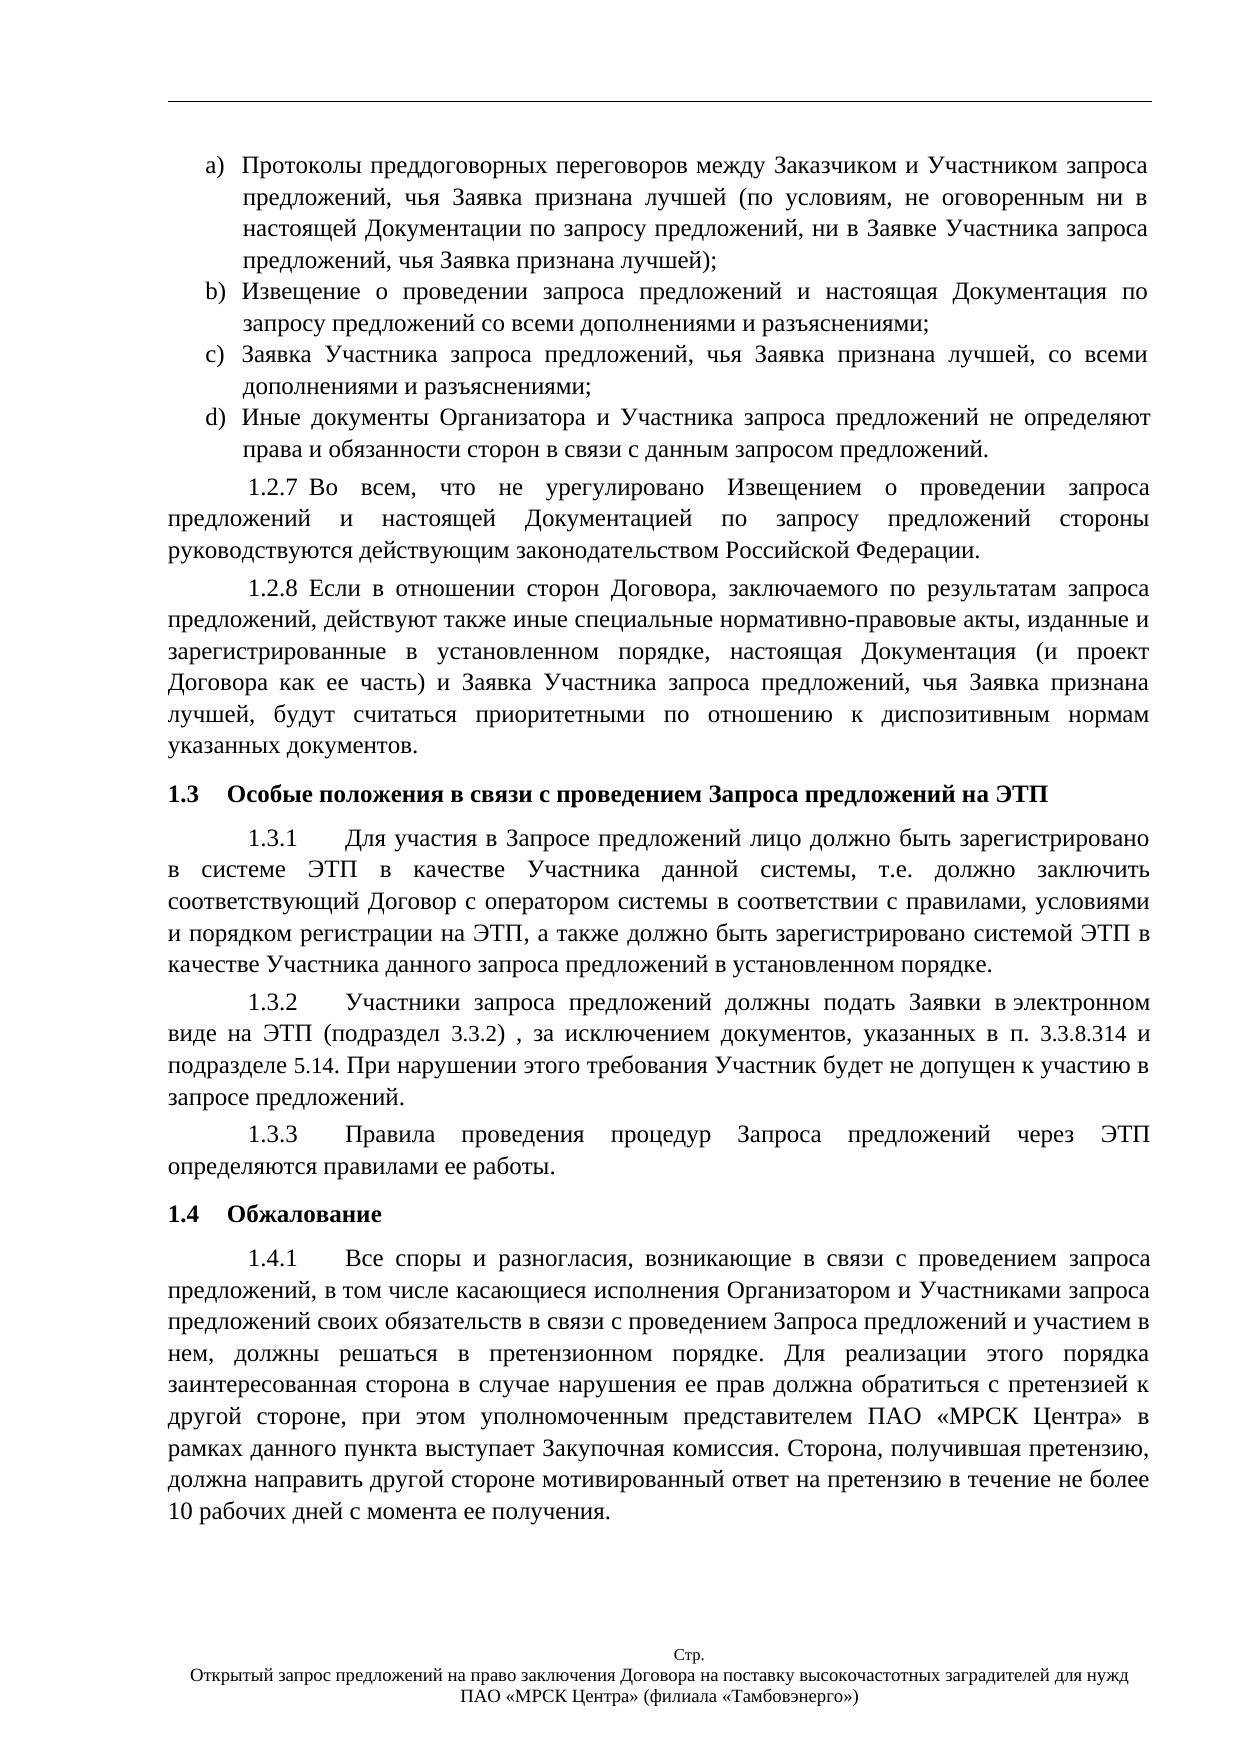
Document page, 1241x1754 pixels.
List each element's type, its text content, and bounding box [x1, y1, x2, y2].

list Заявка Участника запроса предложений, чья Заявка признана лучшей, со всеми дополнениями и разъяснениями; [205, 339, 1148, 400]
subtitle Обжалование [168, 1199, 1152, 1228]
list Если в отношении сторон Договора, заключаемого по результатам запроса предложений, действуют также иные специальные нормативно-правовые акты, изданные и зарегистрированные в установленном порядке, настоящая Документация (и проект Договора как ее часть) и Заявка Участника запроса предложений, чья Заявка признана лучшей, будут считаться приоритетными по отношению к диспозитивным нормам указанных документов. [168, 573, 1150, 759]
list Извещение о проведении запроса предложений и настоящая Документация по запросу предложений со всеми дополнениями и разъяснениями; [205, 276, 1148, 337]
list Участники запроса предложений должны подать Заявки в электронном виде на ЭТП (подраздел 3.3.) , за исключением документов, указанных в п. 3.3.14 и подразделе 5.14. При нарушении этого требования Участник будет не допущен к участию в запросе предложений. [168, 987, 1150, 1110]
list Протоколы преддоговорных переговоров между Заказчиком и Участником запроса предложений, чья Заявка признана лучшей (по условиям, не оговоренным ни в настоящей Документации по запросу предложений, ни в Заявке Участника запроса предложений, чья Заявка признана лучшей); [205, 150, 1149, 273]
list Для участия в Запросе предложений лицо должно быть зарегистрировано в системе ЭТП в качестве Участника данной системы, т.е. должно заключить соответствующий Договор с оператором системы в соответствии с правилами, условиями и порядком регистрации на ЭТП, а также должно быть зарегистрировано системой ЭТП в качестве Участника данного запроса предложений в установленном порядке. [168, 823, 1150, 978]
list Во всем, что не урегулировано Извещением о проведении запроса предложений и настоящей Документацией по запросу предложений стороны руководствуются действующим законодательством Российской Федерации. [168, 472, 1150, 564]
list Правила проведения процедур Запроса предложений через ЭТП определяются правилами ее работы. [168, 1119, 1150, 1180]
list Иные документы Организатора и Участника запроса предложений не определяют права и обязанности сторон в связи с данным запросом предложений. [205, 402, 1152, 463]
subtitle Особые положения в связи с проведением Запроса предложений на ЭТП [168, 779, 1152, 808]
list Все споры и разногласия, возникающие в связи с проведением запроса предложений, в том числе касающиеся исполнения Организатором и Участниками запроса предложений своих обязательств в связи с проведением Запроса предложений и участием в нем, должны решаться в претензионном порядке. Для реализации этого порядка заинтересованная сторона в случае нарушения ее прав должна обратиться с претензией к другой стороне, при этом уполномоченным представителем ПАО «МРСК Центра» в рамках данного пункта выступает Закупочная комиссия. Сторона, получившая претензию, должна направить другой стороне мотивированный ответ на претензию в течение не более 10 рабочих дней с момента ее получения. [168, 1243, 1150, 1524]
